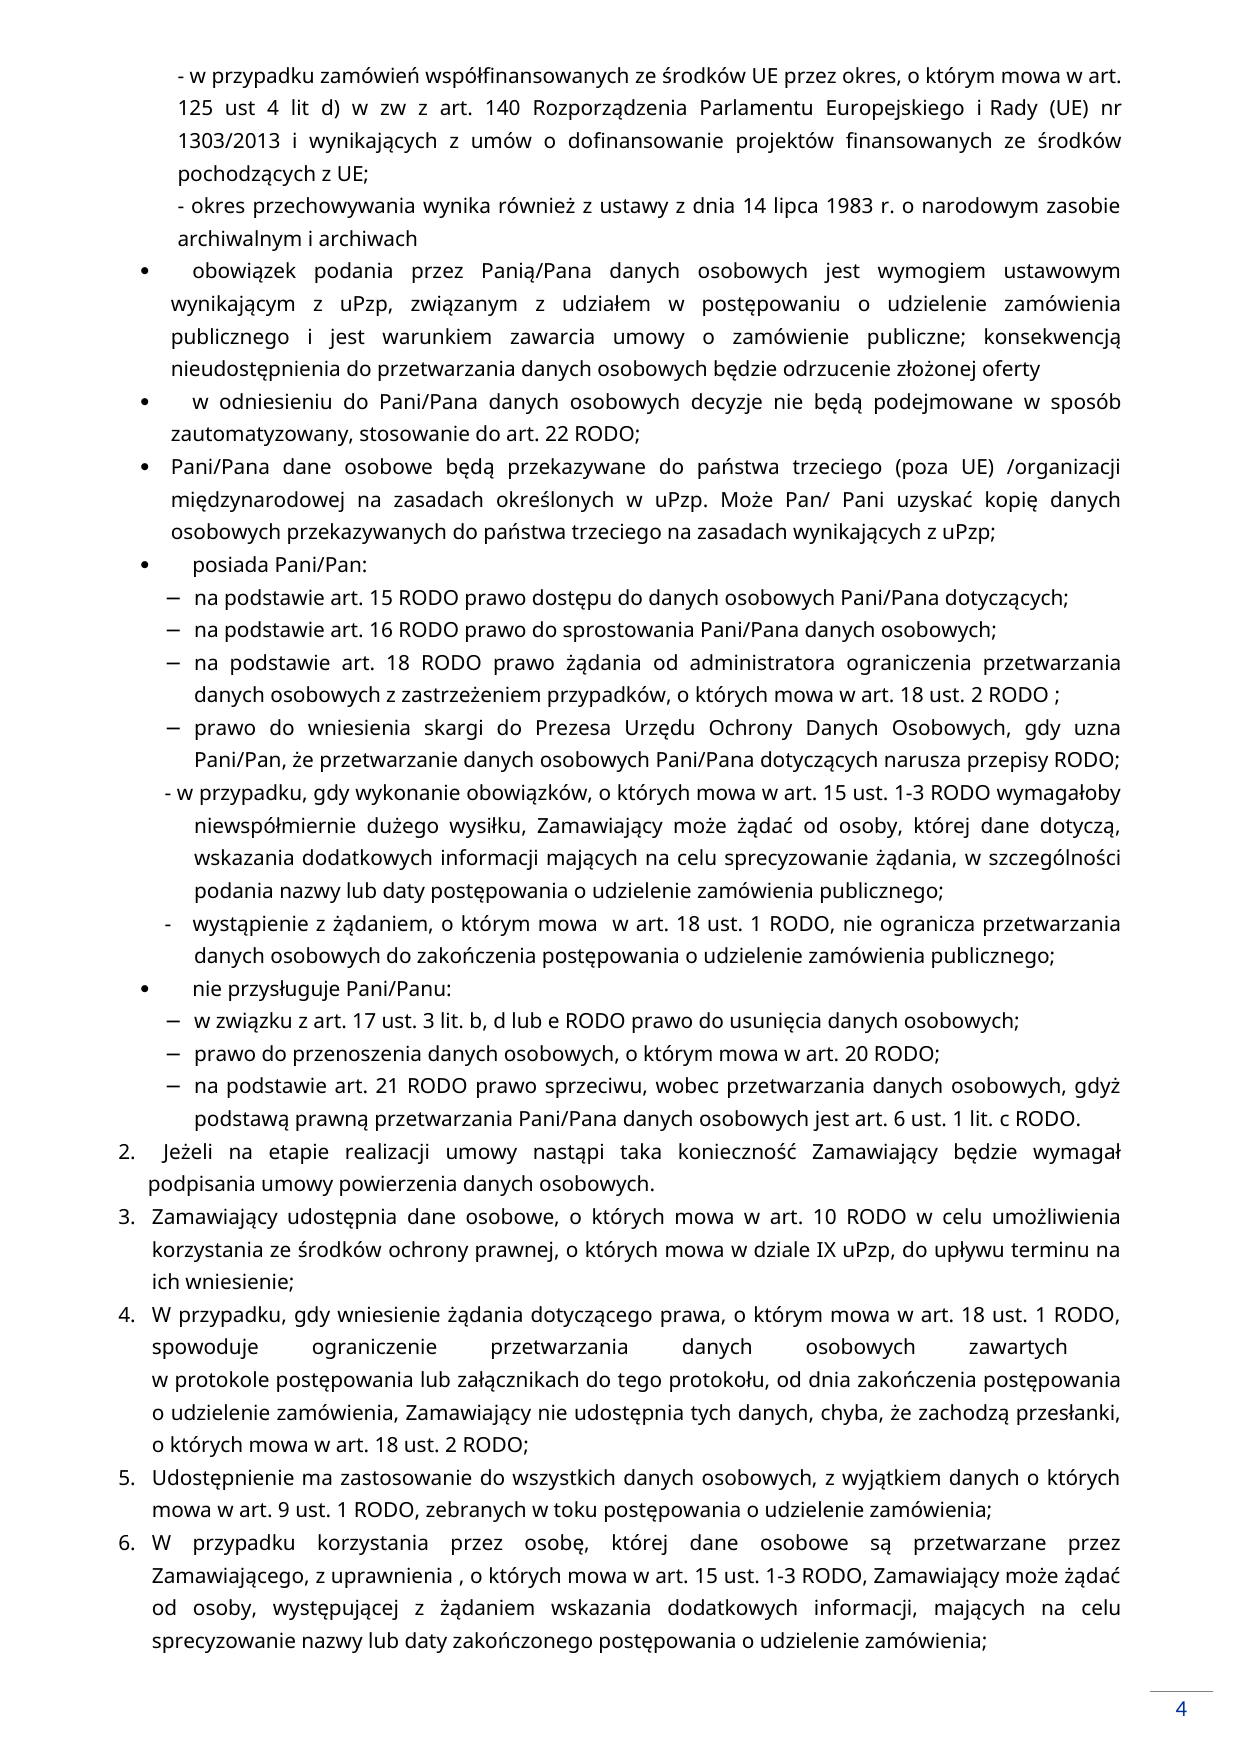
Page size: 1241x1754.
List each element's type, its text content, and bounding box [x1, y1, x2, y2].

text − na podstawie art. 15 RODO prawo dostępu do danych osobowych Pani/Pana dotyczących; [164, 583, 1122, 611]
list obowiązek podania przez Panią/Pana danych osobowych jest wymogiem ustawowym wynikającym z uPzp, związanym z udziałem w postępowaniu o udzielenie zamówienia publicznego i jest warunkiem zawarcia umowy o zamówienie publiczne; konsekwencją nieudostępnienia do przetwarzania danych osobowych będzie odrzucenie złożonej oferty [141, 257, 1122, 383]
text − na podstawie art. 21 RODO prawo sprzeciwu, wobec przetwarzania danych osobowych, gdyż podstawą prawną przetwarzania Pani/Pana danych osobowych jest art. 6 ust. 1 lit. c RODO. [164, 1072, 1122, 1133]
list nie przysługuje Pani/Panu: [141, 974, 1122, 1002]
text − na podstawie art. 18 RODO prawo żądania od administratora ograniczenia przetwarzania danych osobowych z zastrzeżeniem przypadków, o których mowa w art. 18 ust. 2 RODO ; [164, 648, 1122, 709]
text - wystąpienie z żądaniem, o którym mowa w art. 18 ust. 1 RODO, nie ogranicza przetwarzania danych osobowych do zakończenia postępowania o udzielenie zamówienia publicznego; [164, 909, 1122, 970]
text - w przypadku zamówień współfinansowanych ze środków UE przez okres, o którym mowa w art. 125 ust 4 lit d) w zw z art. 140 Rozporządzenia Parlamentu Europejskiego i Rady (UE) nr 1303/2013 i wynikających z umów o dofinansowanie projektów finansowanych ze środków pochodzących z UE; [177, 61, 1122, 187]
list posiada Pani/Pan: [141, 550, 1122, 578]
text - okres przechowywania wynika również z ustawy z dnia 14 lipca 1983 r. o narodowym zasobie archiwalnym i archiwach [177, 191, 1122, 252]
list W przypadku korzystania przez osobę, której dane osobowe są przetwarzane przez Zamawiającego, z uprawnienia , o których mowa w art. 15 ust. 1-3 RODO, Zamawiający może żądać od osoby, występującej z żądaniem wskazania dodatkowych informacji, mających na celu sprecyzowanie nazwy lub daty zakończonego postępowania o udzielenie zamówienia; [118, 1528, 1122, 1654]
text − prawo do wniesienia skargi do Prezesa Urzędu Ochrony Danych Osobowych, gdy uzna Pani/Pan, że przetwarzanie danych osobowych Pani/Pana dotyczących narusza przepisy RODO; [164, 713, 1122, 774]
list Udostępnienie ma zastosowanie do wszystkich danych osobowych, z wyjątkiem danych o których mowa w art. 9 ust. 1 RODO, zebranych w toku postępowania o udzielenie zamówienia; [118, 1463, 1122, 1524]
text − na podstawie art. 16 RODO prawo do sprostowania Pani/Pana danych osobowych; [164, 615, 1122, 644]
list Zamawiający udostępnia dane osobowe, o których mowa w art. 10 RODO w celu umożliwienia korzystania ze środków ochrony prawnej, o których mowa w dziale IX uPzp, do upływu terminu na ich wniesienie; [118, 1202, 1122, 1296]
text − w związku z art. 17 ust. 3 lit. b, d lub e RODO prawo do usunięcia danych osobowych; [164, 1006, 1122, 1035]
list w odniesieniu do Pani/Pana danych osobowych decyzje nie będą podejmowane w sposób zautomatyzowany, stosowanie do art. 22 RODO; [141, 387, 1122, 448]
text - w przypadku, gdy wykonanie obowiązków, o których mowa w art. 15 ust. 1-3 RODO wymagałoby niewspółmiernie dużego wysiłku, Zamawiający może żądać od osoby, której dane dotyczą, wskazania dodatkowych informacji mających na celu sprecyzowanie żądania, w szczególności podania nazwy lub daty postępowania o udzielenie zamówienia publicznego; [164, 778, 1122, 904]
list Pani/Pana dane osobowe będą przekazywane do państwa trzeciego (poza UE) /organizacji międzynarodowej na zasadach określonych w uPzp. Może Pan/ Pani uzyskać kopię danych osobowych przekazywanych do państwa trzeciego na zasadach wynikających z uPzp; [141, 452, 1122, 546]
text − prawo do przenoszenia danych osobowych, o którym mowa w art. 20 RODO; [164, 1039, 1122, 1067]
list Jeżeli na etapie realizacji umowy nastąpi taka konieczność Zamawiający będzie wymagał podpisania umowy powierzenia danych osobowych. [118, 1137, 1122, 1198]
list W przypadku, gdy wniesienie żądania dotyczącego prawa, o którym mowa w art. 18 ust. 1 RODO, spowoduje ograniczenie przetwarzania danych osobowych zawartych w protokole postępowania lub załącznikach do tego protokołu, od dnia zakończenia postępowania o udzielenie zamówienia, Zamawiający nie udostępnia tych danych, chyba, że zachodzą przesłanki, o których mowa w art. 18 ust. 2 RODO; [118, 1300, 1122, 1459]
